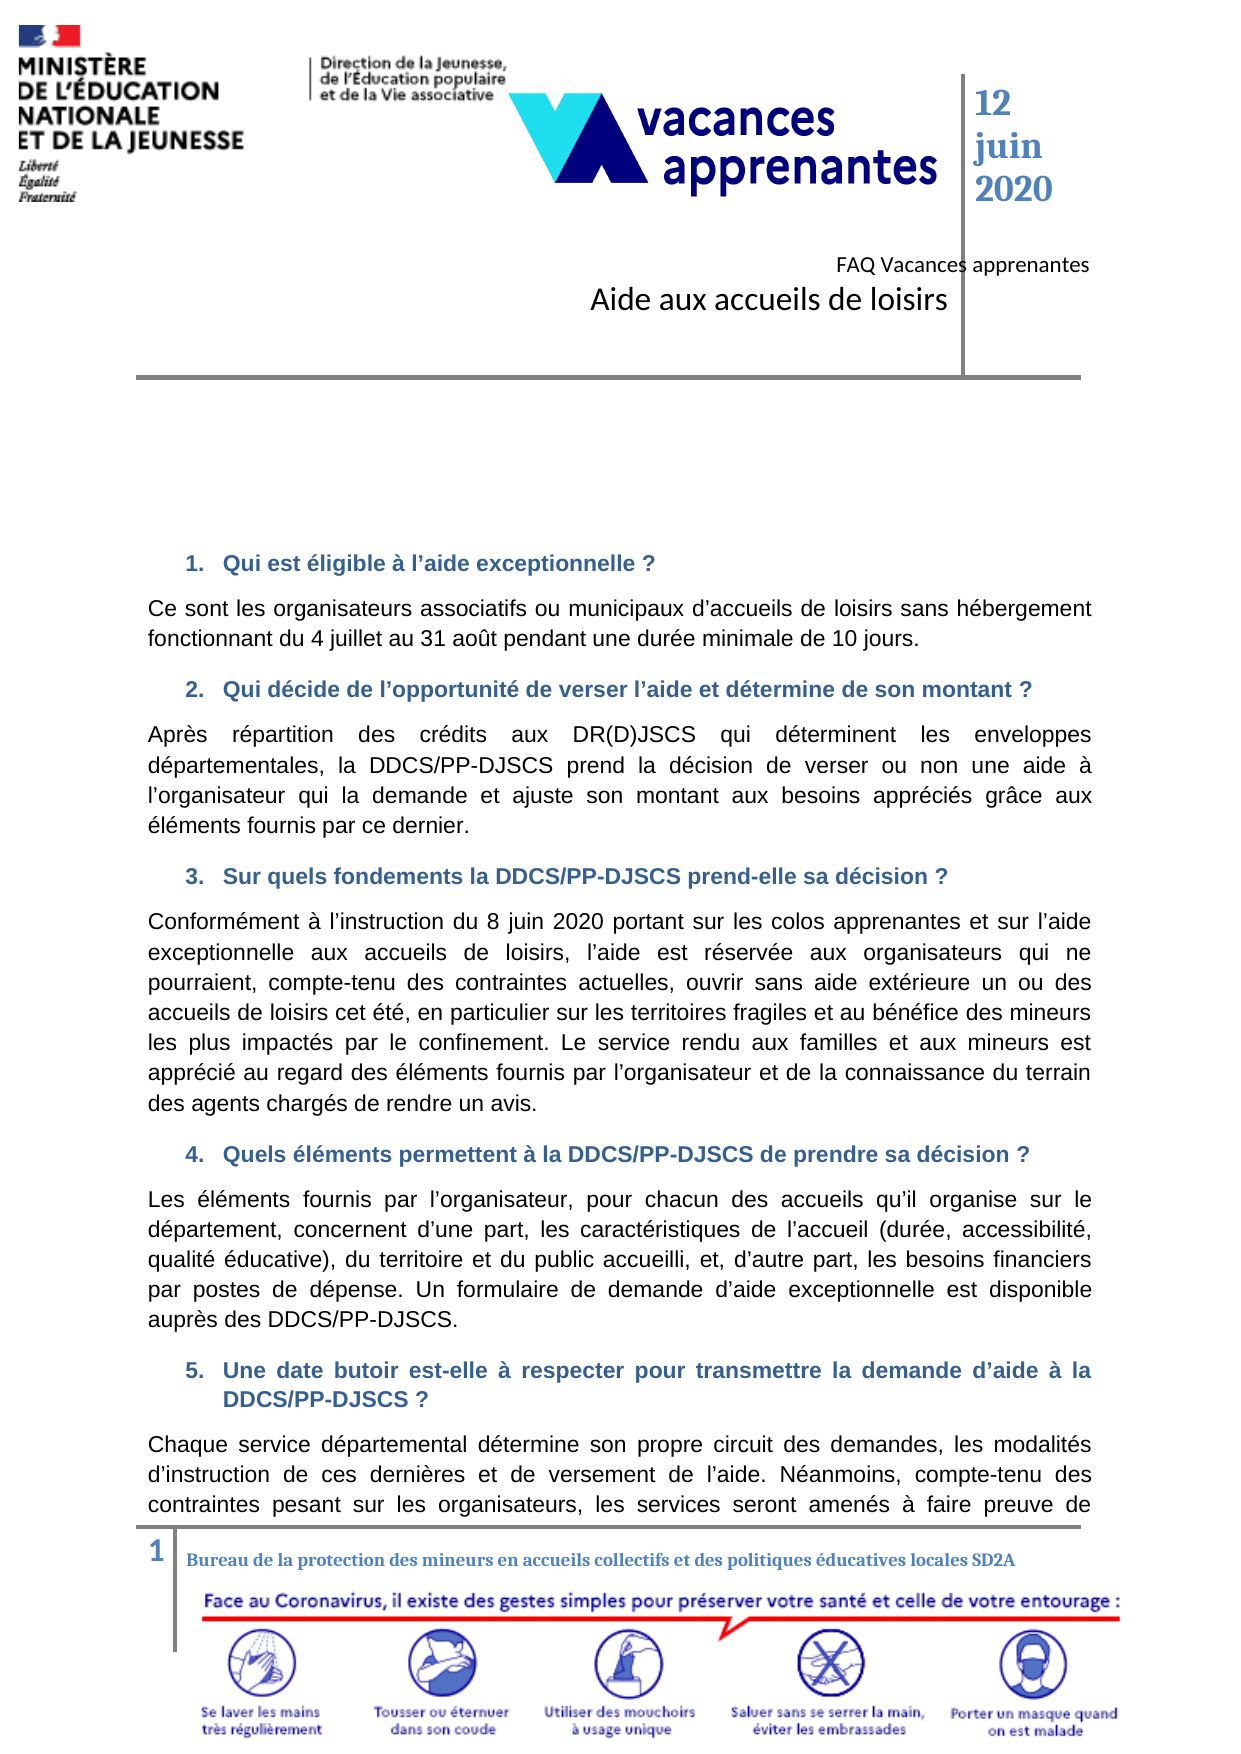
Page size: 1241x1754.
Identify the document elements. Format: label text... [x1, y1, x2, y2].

list Qui décide de l’opportunité de verser l’aide et détermine de son montant ? [185, 676, 1093, 703]
text Conformément à l’instruction du 8 juin 2020 portant sur les colos apprenantes et sur l’aide exceptionnelle aux accueils de loisirs, l’aide est réservée aux organisateurs qui ne pourraient, compte-tenu des contraintes actuelles, ouvrir sans aide extérieure un ou des accueils de loisirs cet été, en particulier sur les territoires fragiles et au bénéfice des mineurs les plus impactés par le confinement. Le service rendu aux familles et aux mineurs est apprécié au regard des éléments fournis par l’organisateur et de la connaissance du terrain des agents chargés de rendre un avis. [148, 908, 1093, 1116]
list Quels éléments permettent à la DDCS/PP-DJSCS de prendre sa décision ? [185, 1141, 1093, 1167]
picture [18, 25, 951, 207]
list Une date butoir est-elle à respecter pour transmettre la demande d’aide à la DDCS/PP-DJSCS ? [185, 1357, 1093, 1412]
list Sur quels fondements la DDCS/PP-DJSCS prend-elle sa décision ? [185, 863, 1093, 889]
text Ce sont les organisateurs associatifs ou municipaux d’accueils de loisirs sans hébergement fonctionnant du 4 juillet au 31 août pendant une durée minimale de 10 jours. [148, 595, 1093, 652]
text Après répartition des crédits aux DR(D)JSCS qui déterminent les enveloppes départementales, la DDCS/PP-DJSCS prend la décision de verser ou non une aide à l’organisateur qui la demande et ajuste son montant aux besoins appréciés grâce aux éléments fournis par ce dernier. [148, 721, 1093, 838]
list Qui est éligible à l’aide exceptionnelle ? [185, 550, 1093, 576]
picture [193, 1587, 1131, 1744]
text Les éléments fournis par l’organisateur, pour chacun des accueils qu’il organise sur le département, concernent d’une part, les caractéristiques de l’accueil (durée, accessibilité, qualité éducative), du territoire et du public accueilli, et, d’autre part, les besoins financiers par postes de dépense. Un formulaire de demande d’aide exceptionnelle est disponible auprès des DDCS/PP-DJSCS. [148, 1186, 1093, 1333]
